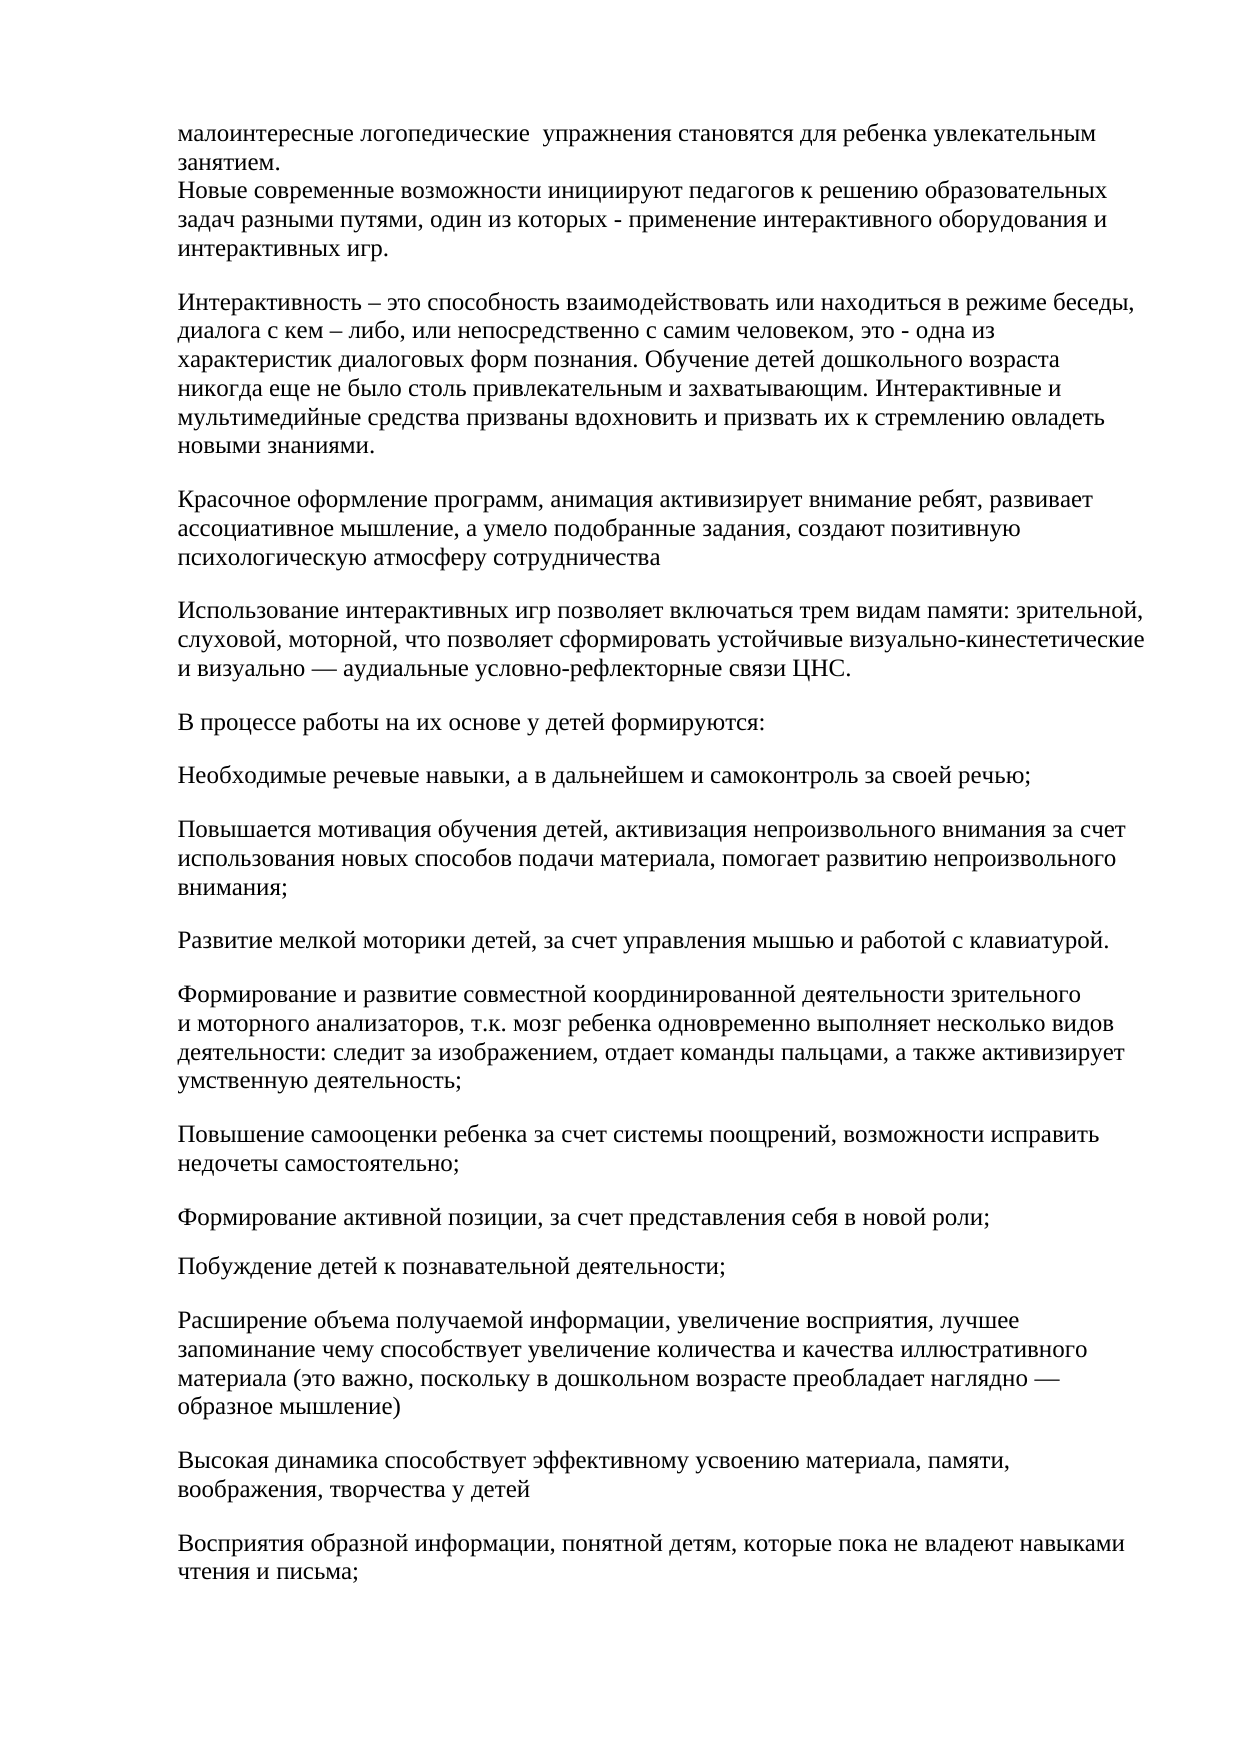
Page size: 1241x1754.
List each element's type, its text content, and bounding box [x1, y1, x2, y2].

text Формирование и развитие совместной координированной деятельности зрительного и моторного анализаторов, т.к. мозг ребенка одновременно выполняет несколько видов деятельности: следит за изображением, отдает команды пальцами, а также активизирует умственную деятельность; [177, 979, 1152, 1094]
text Красочное оформление программ, анимация активизирует внимание ребят, развивает ассоциативное мышление, а умело подобранные задания, создают позитивную психологическую атмосферу сотрудничества [177, 484, 1152, 571]
text Высокая динамика способствует эффективному усвоению материала, памяти, воображения, творчества у детей [177, 1445, 1152, 1503]
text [177, 118, 1152, 262]
text Развитие мелкой моторики детей, за счет управления мышью и работой с клавиатурой. [177, 926, 1152, 954]
text Расширение объема получаемой информации, увеличение восприятия, лучшее запоминание чему способствует увеличение количества и качества иллюстративного материала (это важно, поскольку в дошкольном возрасте преобладает наглядно — образное мышление) [177, 1305, 1152, 1420]
text Восприятия образной информации, понятной детям, которые пока не владеют навыками чтения и письма; [177, 1528, 1152, 1585]
text Побуждение детей к познавательной деятельности; [177, 1251, 1152, 1280]
text Использование интерактивных игр позволяет включаться трем видам памяти: зрительной, слуховой, моторной, что позволяет сформировать устойчивые визуально-кинестетические и визуально — аудиальные условно-рефлекторные связи ЦНС. [177, 596, 1152, 682]
text Интерактивность – это способность взаимодействовать или находиться в режиме беседы, диалога с кем – либо, или непосредственно с самим человеком, это - одна из характеристик диалоговых форм познания. Обучение детей дошкольного возраста никогда еще не было столь привлекательным и захватывающим. Интерактивные и мультимедийные средства призваны вдохновить и призвать их к стремлению овладеть новыми знаниями. [177, 287, 1152, 459]
text Повышается мотивация обучения детей, активизация непроизвольного внимания за счет использования новых способов подачи материала, помогает развитию непроизвольного внимания; [177, 814, 1152, 901]
text Формирование активной позиции, за счет представления себя в новой роли; [177, 1202, 1152, 1231]
text Необходимые речевые навыки, а в дальнейшем и самоконтроль за своей речью; [177, 761, 1152, 789]
text Повышение самооценки ребенка за счет системы поощрений, возможности исправить недочеты самостоятельно; [177, 1119, 1152, 1177]
text В процессе работы на их основе у детей формируются: [177, 707, 1152, 736]
